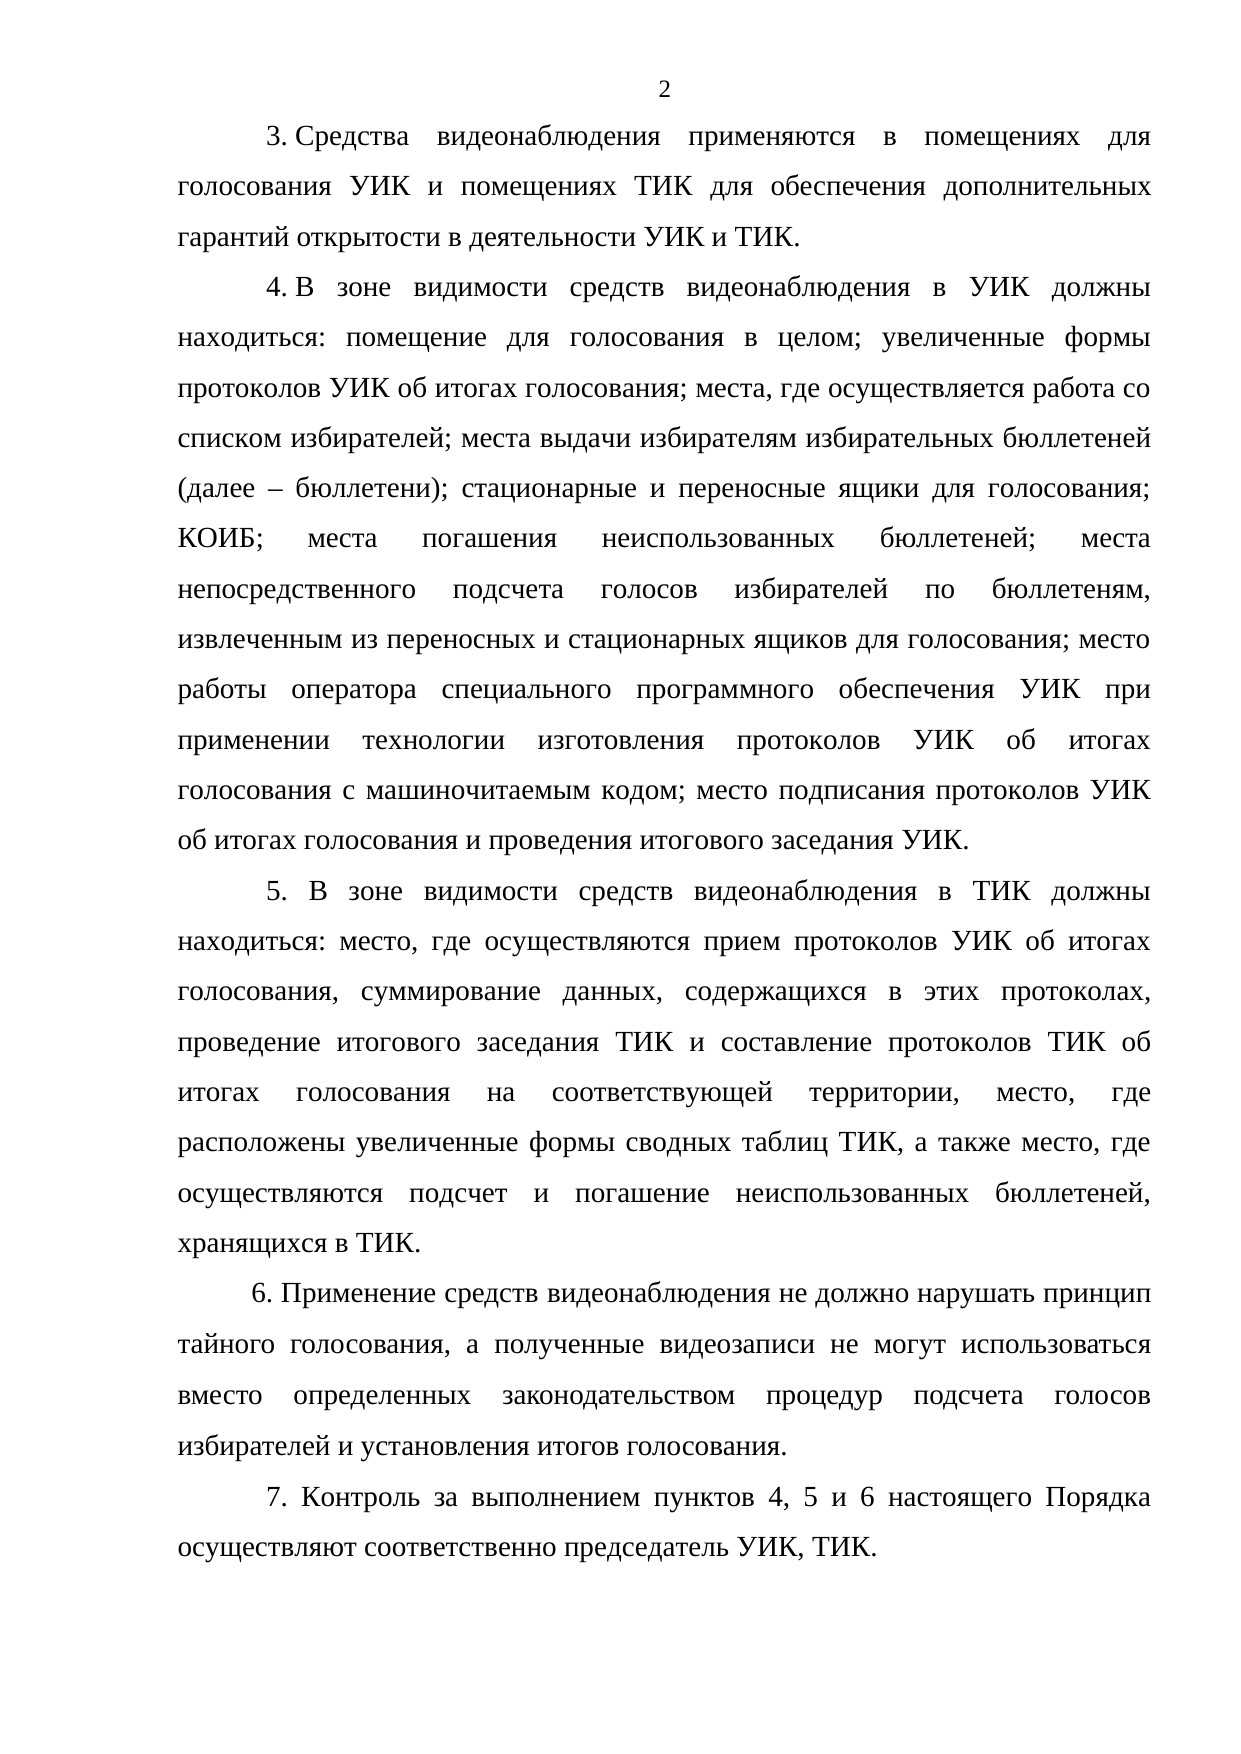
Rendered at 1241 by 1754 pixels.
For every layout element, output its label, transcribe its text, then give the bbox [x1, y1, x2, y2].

text 7. Контроль за выполнением пунктов 4, 5 и 6 настоящего Порядка осуществляют соответственно председатель УИК, ТИК. [177, 1479, 1152, 1563]
text 6. Применение средств видеонаблюдения не должно нарушать принцип тайного голосования, а полученные видеозаписи не могут использоваться вместо определенных законодательством процедур подсчета голосов избирателей и установления итогов голосования. [177, 1275, 1152, 1462]
text 4. В зоне видимости средств видеонаблюдения в УИК должны находиться: помещение для голосования в целом; увеличенные формы протоколов УИК об итогах голосования; места, где осуществляется работа со списком избирателей; места выдачи избирателям избирательных бюллетеней (далее – бюллетени); стационарные и переносные ящики для голосования; КОИБ; места погашения неиспользованных бюллетеней; места непосредственного подсчета голосов избирателей по бюллетеням, извлеченным из переносных и стационарных ящиков для голосования; место работы оператора специального программного обеспечения УИК при применении технологии изготовления протоколов УИК об итогах голосования с машиночитаемым кодом; место подписания протоколов УИК об итогах голосования и проведения итогового заседания УИК. [177, 269, 1152, 856]
text 5. В зоне видимости средств видеонаблюдения в ТИК должны находиться: место, где осуществляются прием протоколов УИК об итогах голосования, суммирование данных, содержащихся в этих протоколах, проведение итогового заседания ТИК и составление протоколов ТИК об итогах голосования на соответствующей территории, место, где расположены увеличенные формы сводных таблиц ТИК, а также место, где осуществляются подсчет и погашение неиспользованных бюллетеней, хранящихся в ТИК. [177, 873, 1152, 1258]
text 3. Средства видеонаблюдения применяются в помещениях для голосования УИК и помещениях ТИК для обеспечения дополнительных гарантий открытости в деятельности УИК и ТИК. [177, 118, 1152, 252]
